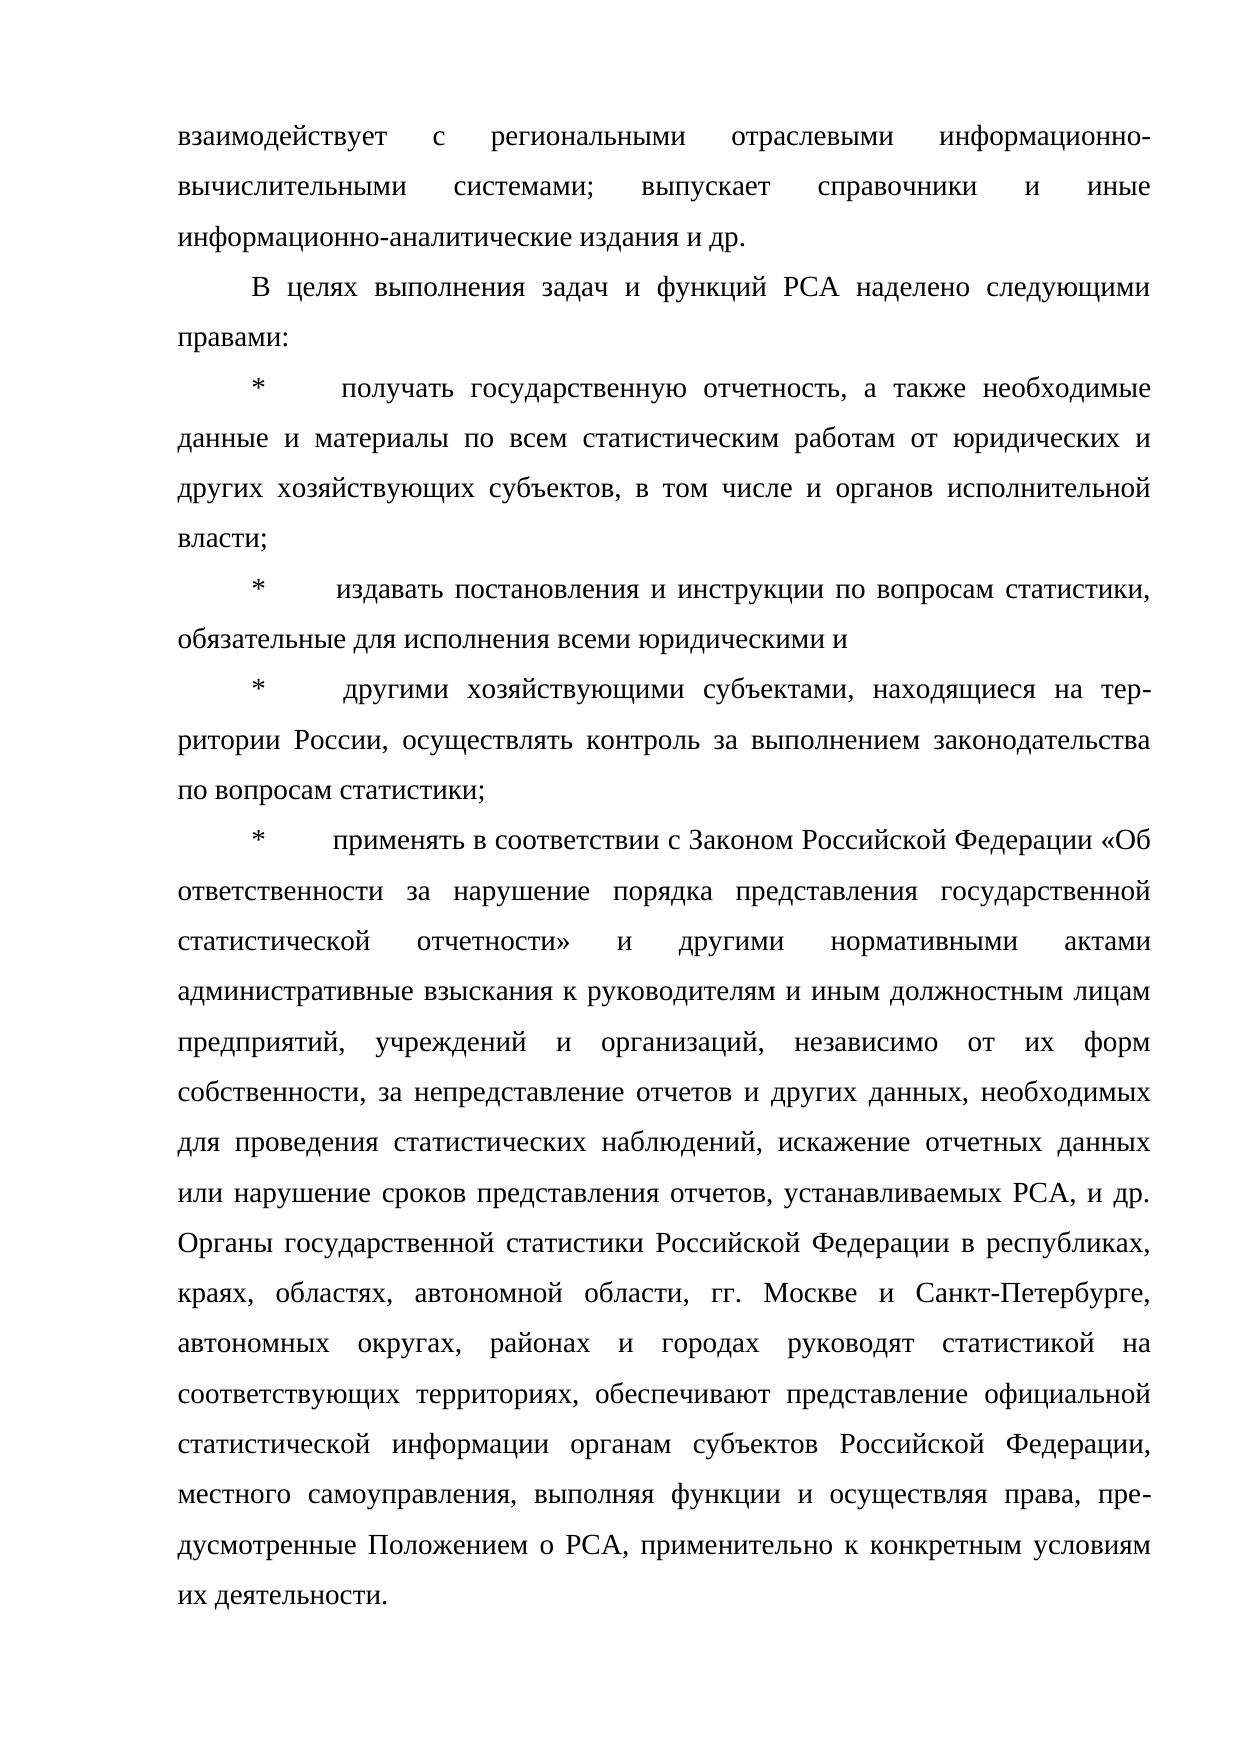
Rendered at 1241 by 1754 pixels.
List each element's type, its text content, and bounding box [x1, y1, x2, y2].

list применять в соответствии с Законом Российской Федерации «Об ответственности за нарушение порядка представления государственной статистической отчетности» и другими нормативными актами административные взыскания к руководителям и иным должностным лицам предприятий, учреждений и организаций, независимо от их форм собственности, за непредставление отчетов и других данных, необходимых для проведения статистических наблюдений, искажение отчетных данных или нарушение сроков представления отчетов, устанавливаемых РСА, и др. Органы государственной статистики Российской Федерации в республиках, краях, областях, автономной области, гг. Москве и Санкт-Петербурге, автономных округах, районах и городах руководят статистикой на соответствующих территориях, обеспечивают представление официальной статистической информации органам субъектов Российской Федерации, местного самоуправления, выполняя функции и осуществляя права, предусмотренные Положением о РСА, применительно к конкретным условиям их деятельности. [177, 822, 1152, 1611]
list издавать постановления и инструкции по вопросам статистики, обязательные для исполнения всеми юридическими и [177, 571, 1152, 655]
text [177, 118, 1152, 252]
list получать государственную отчетность, а также необходимые данные и материалы по всем статистическим работам от юридических и других хозяйствующих субъектов, в том числе и органов исполнительной власти; [177, 370, 1152, 554]
text В целях выполнения задач и функций РСА наделено следующими правами: [177, 269, 1152, 353]
list другими хозяйствующими субъектами, находящиеся на территории России, осуществлять контроль за выполнением законодательства по вопросам статистики; [177, 672, 1152, 806]
